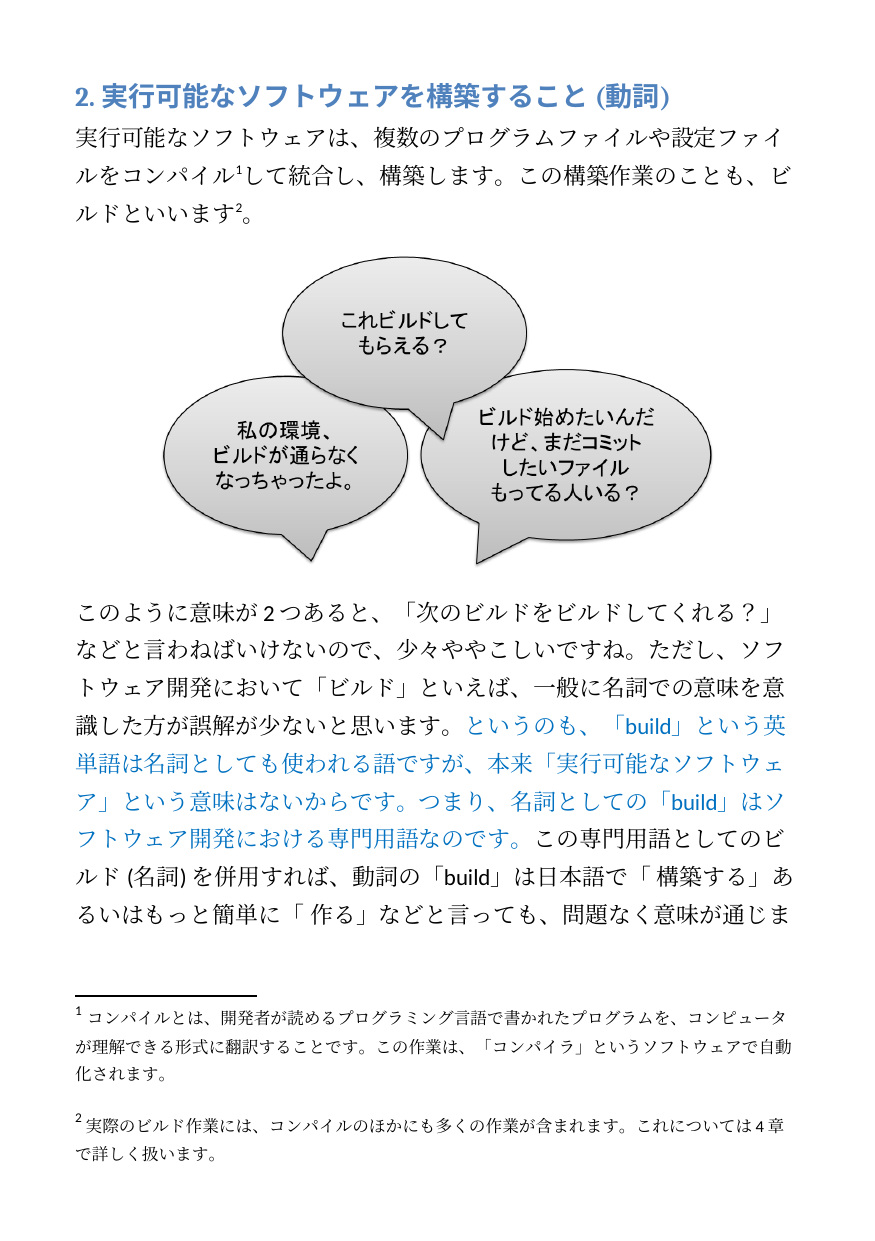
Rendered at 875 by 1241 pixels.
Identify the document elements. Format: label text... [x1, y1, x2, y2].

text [75, 595, 799, 930]
subtitle 2. 実行可能なソフトウェアを構築すること (動詞) [75, 75, 799, 114]
text 実行可能なソフトウェアは、複数のプログラムファイルや設定ファイルをコンパイルして統合し、構築します。この構築作業のことも、ビルドといいます。 [75, 120, 799, 229]
picture [159, 254, 715, 570]
